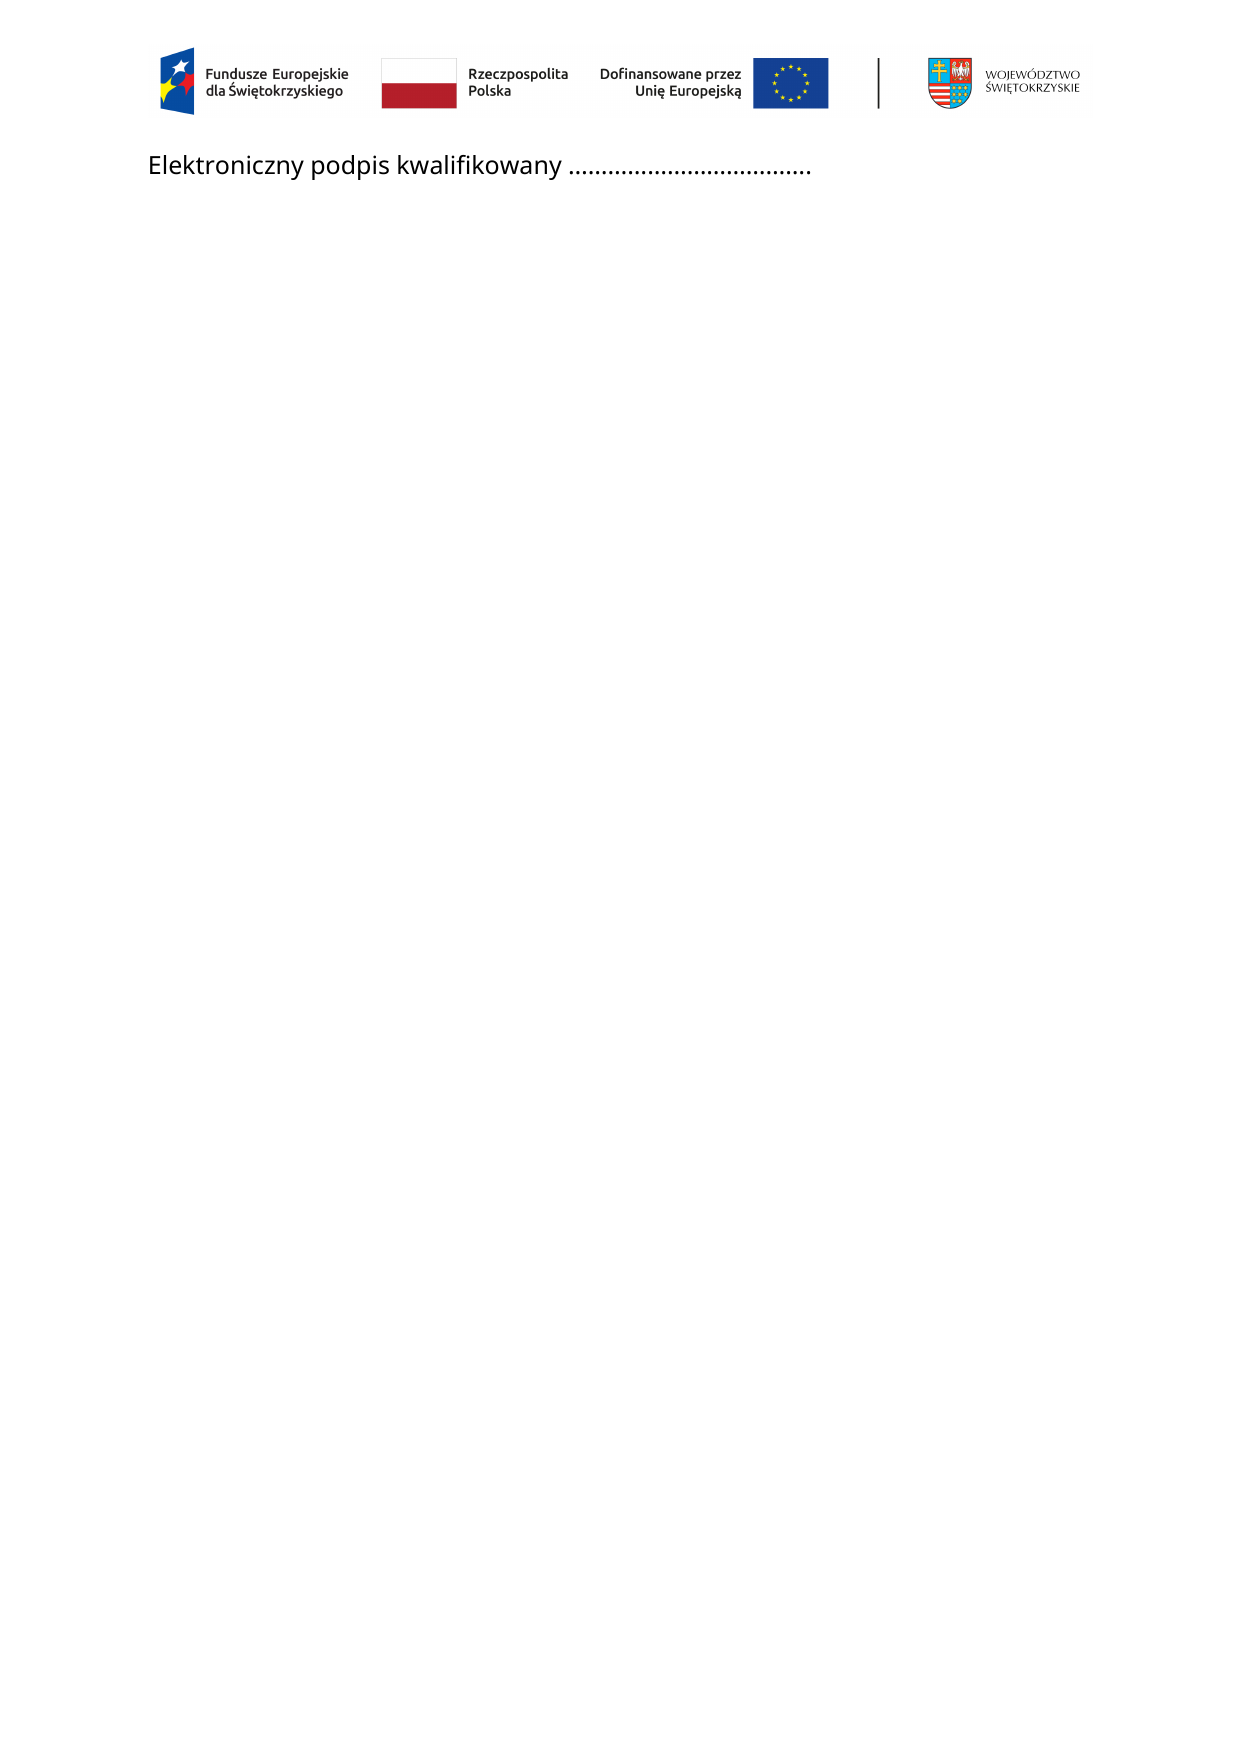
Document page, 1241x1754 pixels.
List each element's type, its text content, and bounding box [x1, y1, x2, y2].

text Elektroniczny podpis kwalifikowany ………………………………. [148, 148, 1093, 182]
picture [147, 44, 1093, 118]
